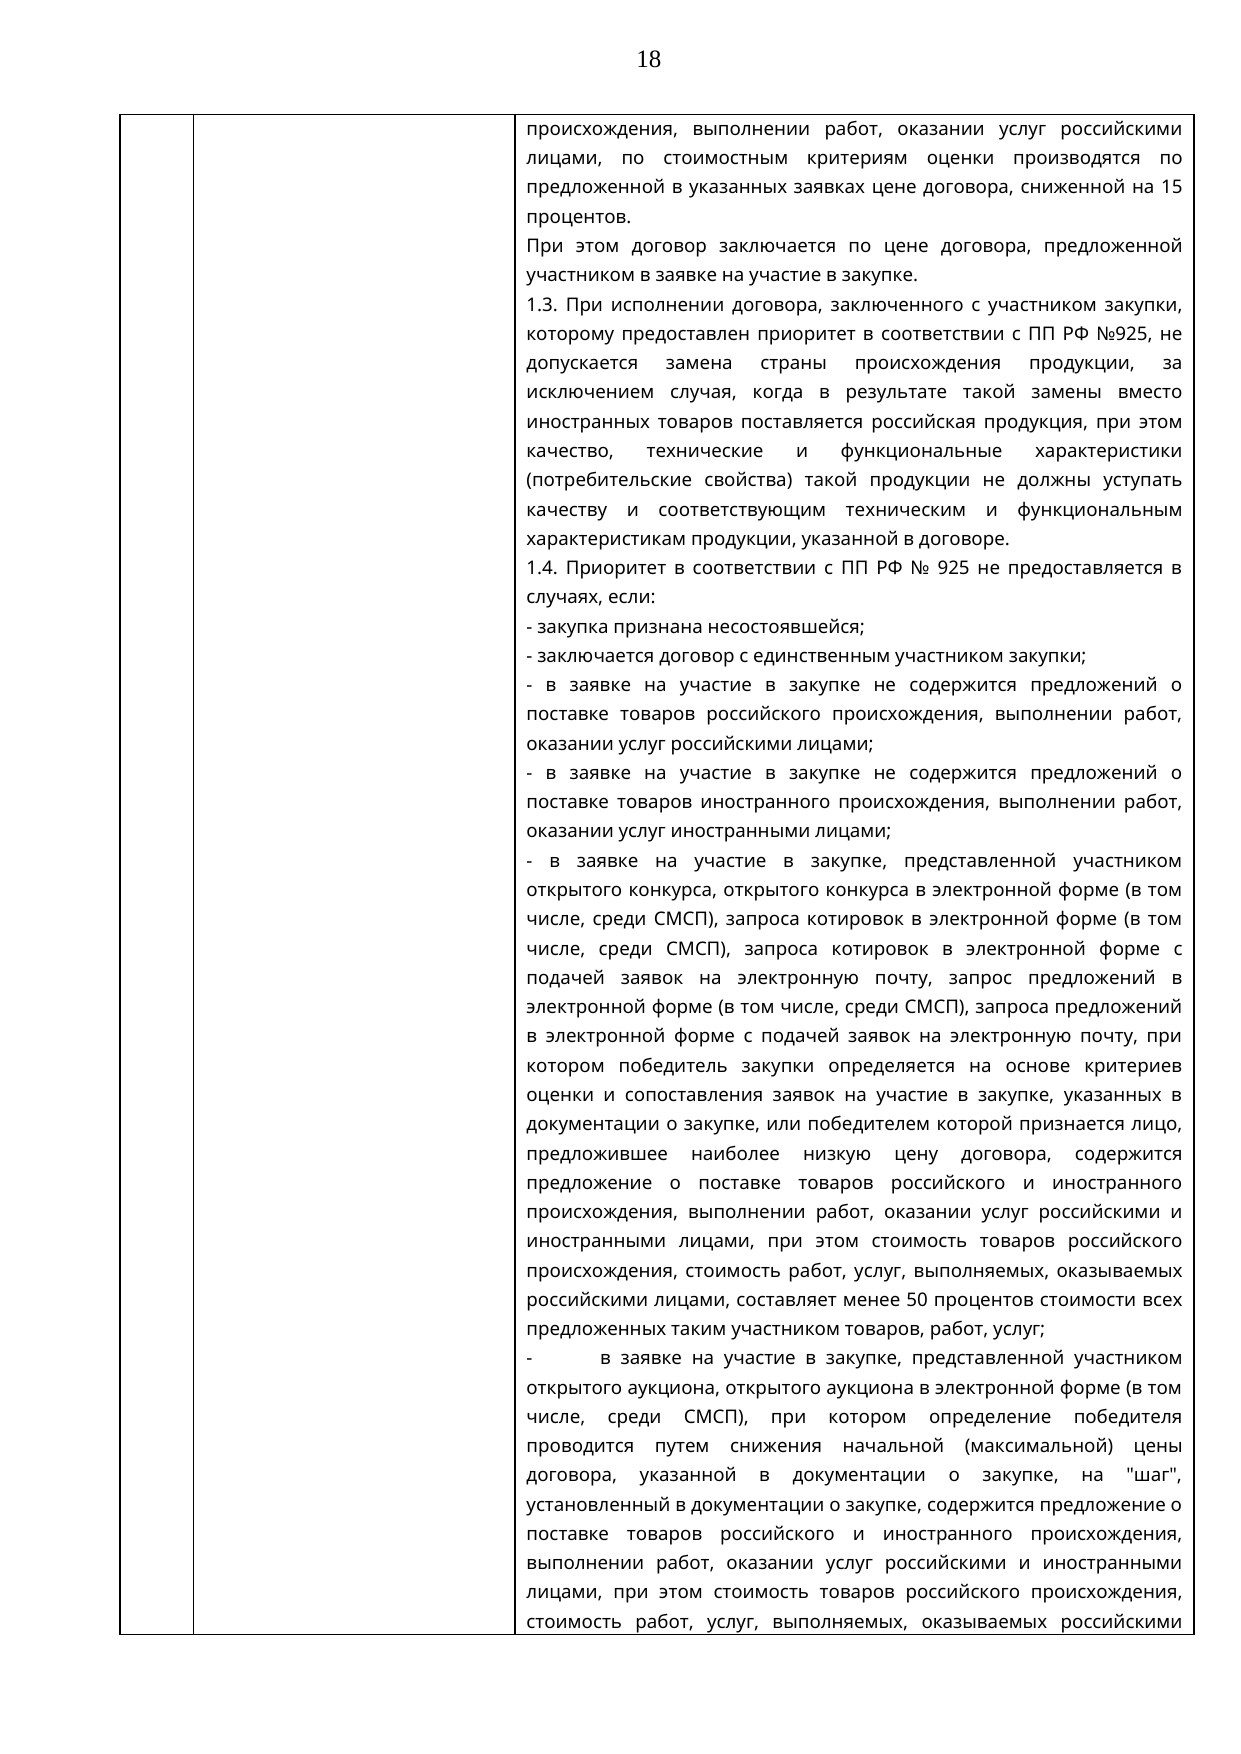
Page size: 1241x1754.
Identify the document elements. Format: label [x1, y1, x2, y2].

table_cell [194, 115, 514, 1634]
table_cell [516, 115, 1193, 1634]
table_cell [121, 115, 193, 1634]
